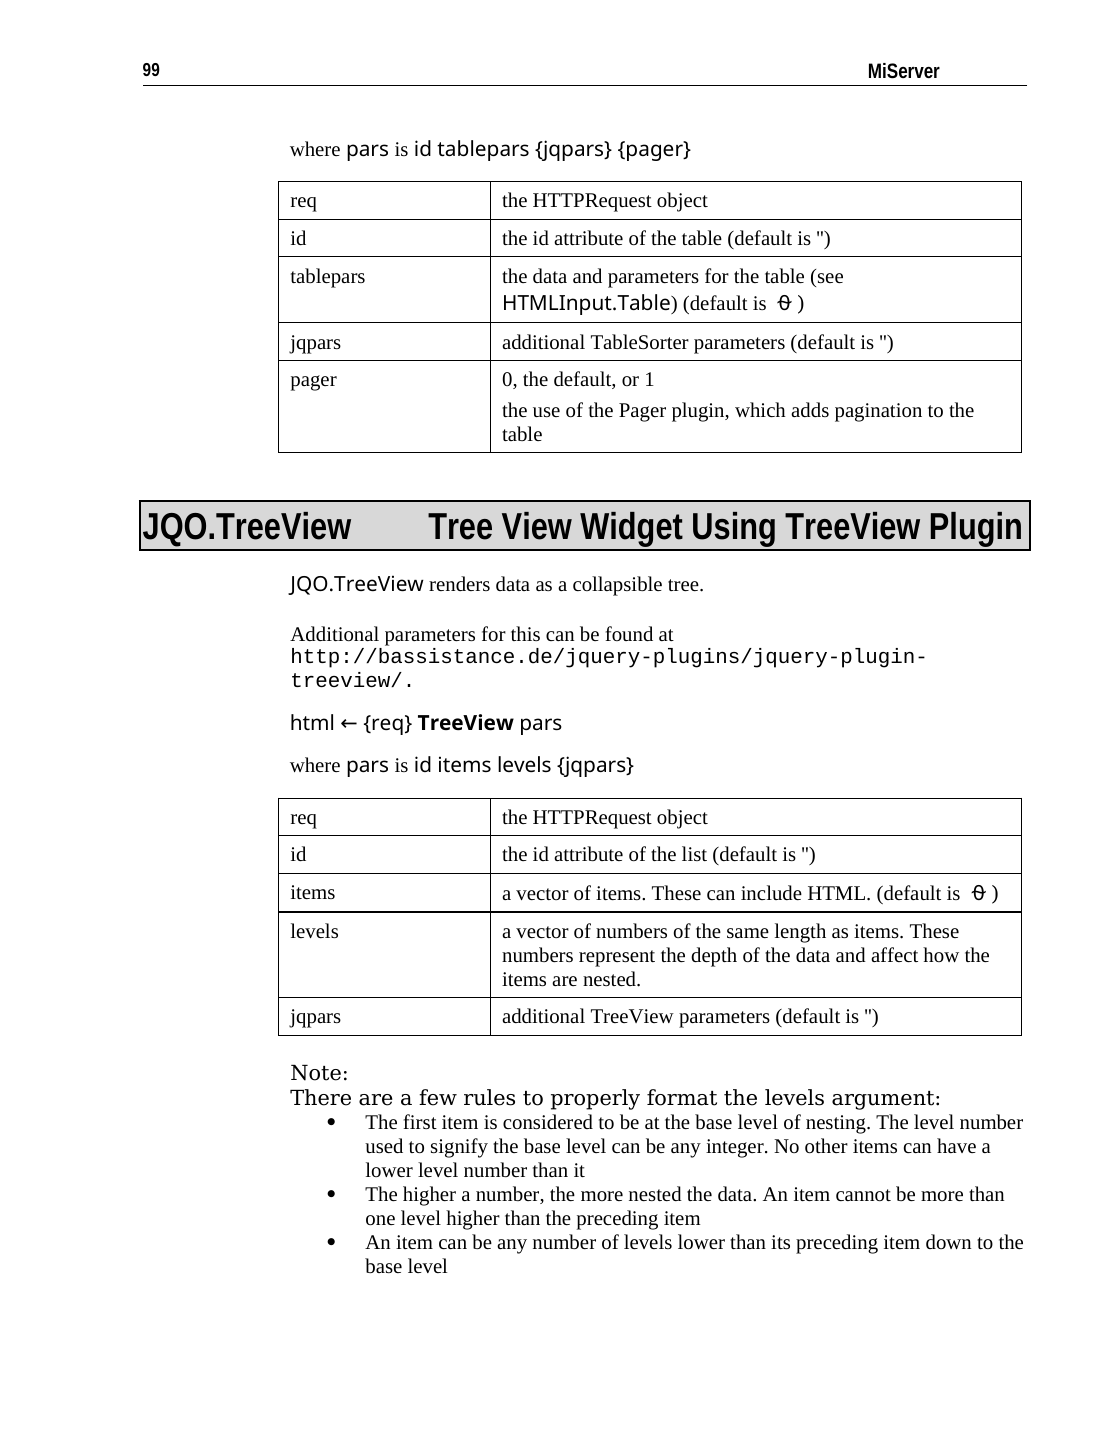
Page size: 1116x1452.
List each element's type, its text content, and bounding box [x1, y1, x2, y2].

text Note: [290, 1060, 1027, 1085]
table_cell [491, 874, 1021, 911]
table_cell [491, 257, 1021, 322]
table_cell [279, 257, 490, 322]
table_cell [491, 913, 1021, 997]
list An item can be any number of levels lower than its preceding item down to the base level [328, 1230, 1027, 1278]
list The higher a number, the more nested the data. An item cannot be more than one level higher than the preceding item [328, 1182, 1027, 1230]
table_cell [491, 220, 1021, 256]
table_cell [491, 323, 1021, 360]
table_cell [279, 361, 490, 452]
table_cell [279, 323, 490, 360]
subtitle JQO.TreeView Tree View Widget Using TreeView Plugin [141, 502, 1029, 549]
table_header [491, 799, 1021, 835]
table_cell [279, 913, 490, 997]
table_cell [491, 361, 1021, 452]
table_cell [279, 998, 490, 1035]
text where pars is id tablepars {jqpars} {pager} [289, 139, 1027, 160]
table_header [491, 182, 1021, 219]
list The first item is considered to be at the base level of nesting. The level number used to signify the base level can be any integer. No other items can have a lower level number than it [328, 1110, 1027, 1182]
text There are a few rules to properly format the levels argument: [290, 1085, 1027, 1110]
text html ← {req} TreeView pars [289, 714, 1027, 735]
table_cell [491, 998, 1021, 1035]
text JQO.TreeView renders data as a collapsible tree. [290, 569, 1027, 598]
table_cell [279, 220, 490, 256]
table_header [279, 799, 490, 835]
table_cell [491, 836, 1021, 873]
text where pars is id items levels {jqpars} [289, 756, 1027, 777]
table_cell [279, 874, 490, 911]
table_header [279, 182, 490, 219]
text Additional parameters for this can be found at http://bassistance.de/jquery-plugins/jquery-plugin-treeview/. [290, 622, 1027, 693]
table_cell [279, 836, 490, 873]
